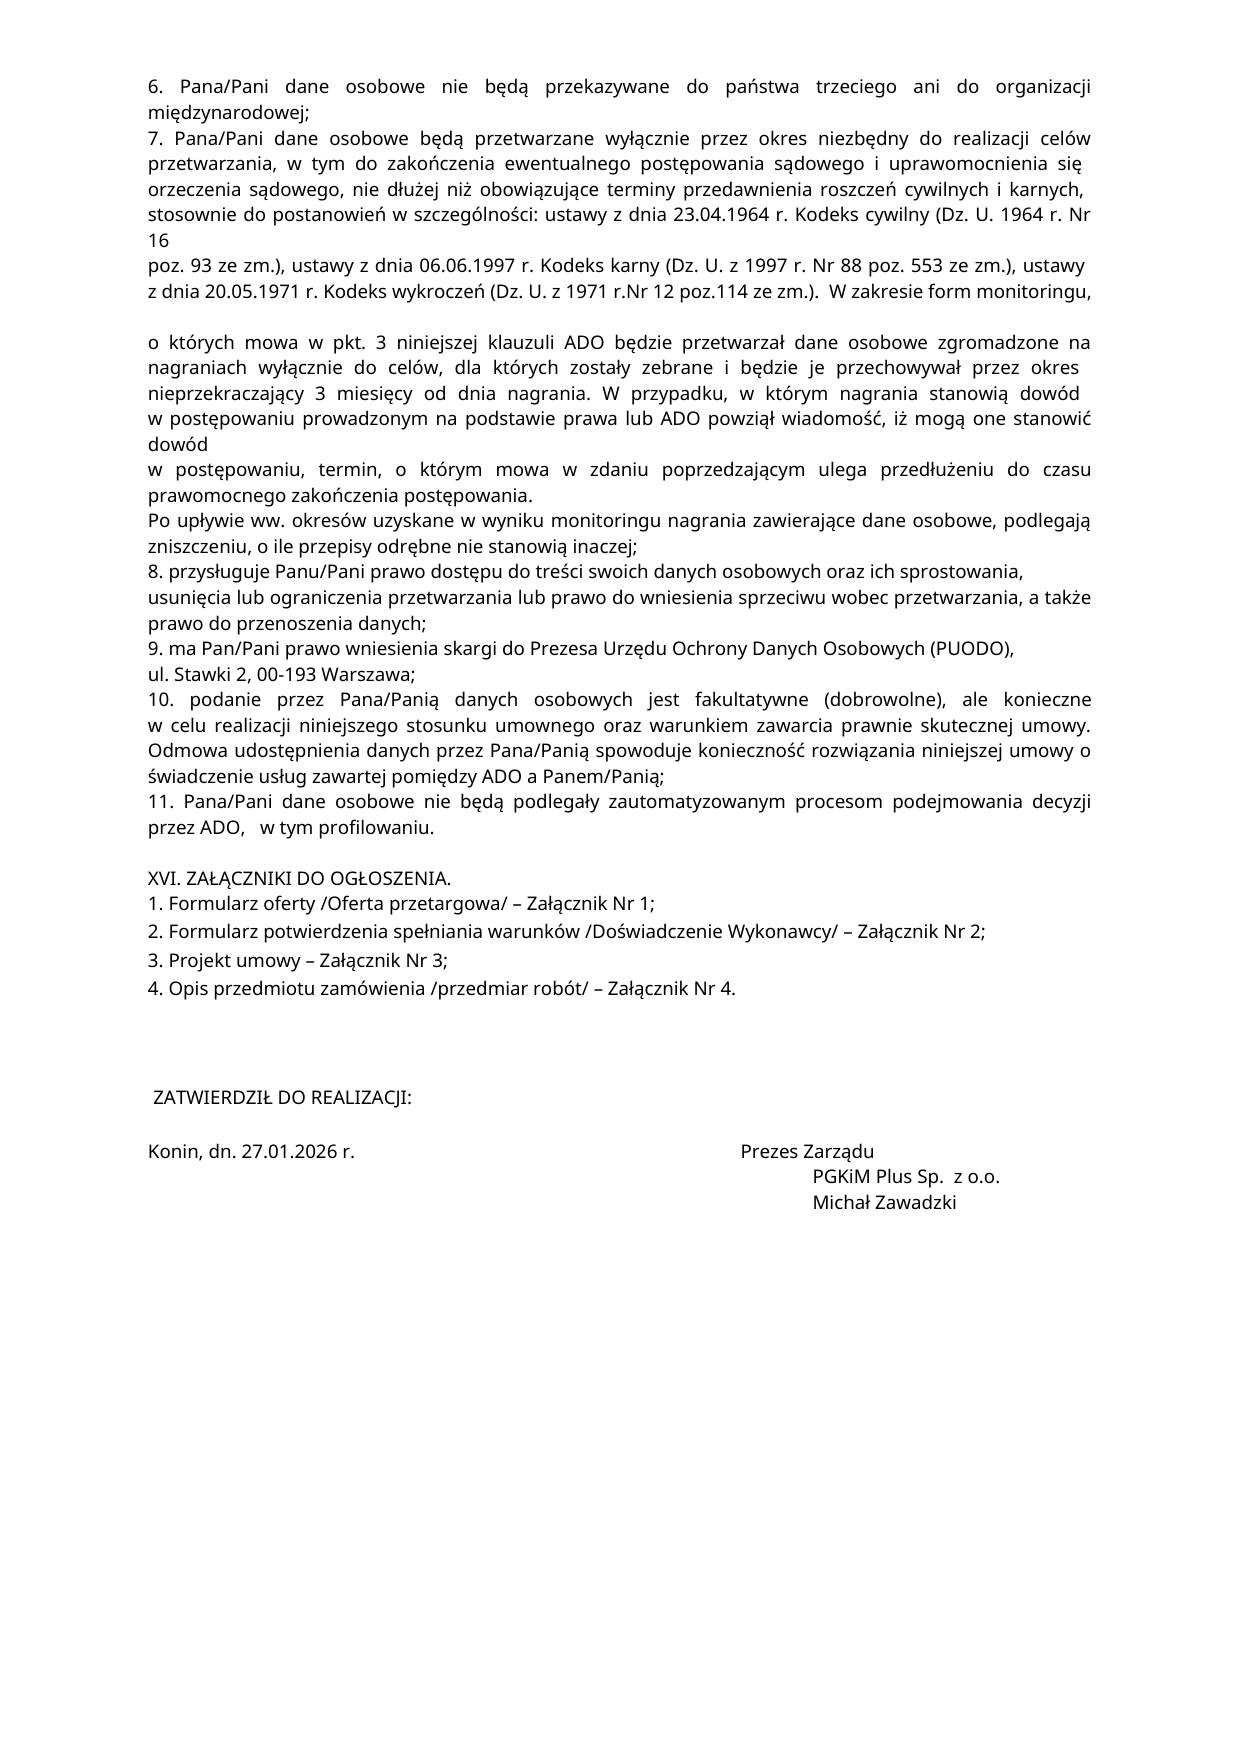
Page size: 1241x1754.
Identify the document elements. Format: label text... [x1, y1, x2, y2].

text 3. Projekt umowy – Załącznik Nr 3; [148, 947, 1093, 973]
text usunięcia lub ograniczenia przetwarzania lub prawo do wniesienia sprzeciwu wobec przetwarzania, a także prawo do przenoszenia danych; [148, 584, 1093, 635]
text 8. przysługuje Panu/Pani prawo dostępu do treści swoich danych osobowych oraz ich sprostowania, [148, 559, 1093, 584]
text Konin, dn. 27.01.2026 r. Prezes Zarządu [148, 1138, 1093, 1163]
text 1. Formularz oferty /Oferta przetargowa/ – Załącznik Nr 1; [148, 891, 1093, 916]
text Michał Zawadzki [812, 1189, 1093, 1214]
text XVI. ZAŁĄCZNIKI DO OGŁOSZENIA. [148, 865, 1093, 891]
text PGKiM Plus Sp. z o.o. [812, 1163, 1093, 1189]
text ZATWIERDZIŁ DO REALIZACJI: [148, 1084, 1093, 1109]
text ul. Stawki 2, 00-193 Warszawa; [148, 661, 1093, 686]
text 6. Pana/Pani dane osobowe nie będą przekazywane do państwa trzeciego ani do organizacji międzynarodowej; [148, 74, 1093, 125]
text 11. Pana/Pani dane osobowe nie będą podlegały zautomatyzowanym procesom podejmowania decyzji przez ADO, w tym profilowaniu. [148, 788, 1093, 839]
text 2. Formularz potwierdzenia spełniania warunków /Doświadczenie Wykonawcy/ – Załącznik Nr 2; [148, 919, 1093, 944]
text 4. Opis przedmiotu zamówienia /przedmiar robót/ – Załącznik Nr 4. [148, 976, 1093, 1001]
text 9. ma Pan/Pani prawo wniesienia skargi do Prezesa Urzędu Ochrony Danych Osobowych (PUODO), [148, 635, 1093, 661]
text 7. Pana/Pani dane osobowe będą przetwarzane wyłącznie przez okres niezbędny do realizacji celów przetwarzania, w tym do zakończenia ewentualnego postępowania sądowego i uprawomocnienia się orzeczenia sądowego, nie dłużej niż obowiązujące terminy przedawnienia roszczeń cywilnych i karnych, stosownie do postanowień w szczególności: ustawy z dnia 23.04.1964 r. Kodeks cywilny (Dz. U. 1964 r. Nr 16 [148, 125, 1093, 252]
text poz. 93 ze zm.), ustawy z dnia 06.06.1997 r. Kodeks karny (Dz. U. z 1997 r. Nr 88 poz. 553 ze zm.), ustawy z dnia 20.05.1971 r. Kodeks wykroczeń (Dz. U. z 1971 r.Nr 12 poz.114 ze zm.). W zakresie form monitoringu, o których mowa w pkt. 3 niniejszej klauzuli ADO będzie przetwarzał dane osobowe zgromadzone na nagraniach wyłącznie do celów, dla których zostały zebrane i będzie je przechowywał przez okres nieprzekraczający 3 miesięcy od dnia nagrania. W przypadku, w którym nagrania stanowią dowód w postępowaniu prowadzonym na podstawie prawa lub ADO powziął wiadomość, iż mogą one stanowić dowód w postępowaniu, termin, o którym mowa w zdaniu poprzedzającym ulega przedłużeniu do czasu prawomocnego zakończenia postępowania. [148, 252, 1093, 508]
text Po upływie ww. okresów uzyskane w wyniku monitoringu nagrania zawierające dane osobowe, podlegają zniszczeniu, o ile przepisy odrębne nie stanowią inaczej; [148, 508, 1093, 559]
text 10. podanie przez Pana/Panią danych osobowych jest fakultatywne (dobrowolne), ale konieczne w celu realizacji niniejszego stosunku umownego oraz warunkiem zawarcia prawnie skutecznej umowy. Odmowa udostępnienia danych przez Pana/Panią spowoduje konieczność rozwiązania niniejszej umowy o świadczenie usług zawartej pomiędzy ADO a Panem/Panią; [148, 686, 1093, 788]
